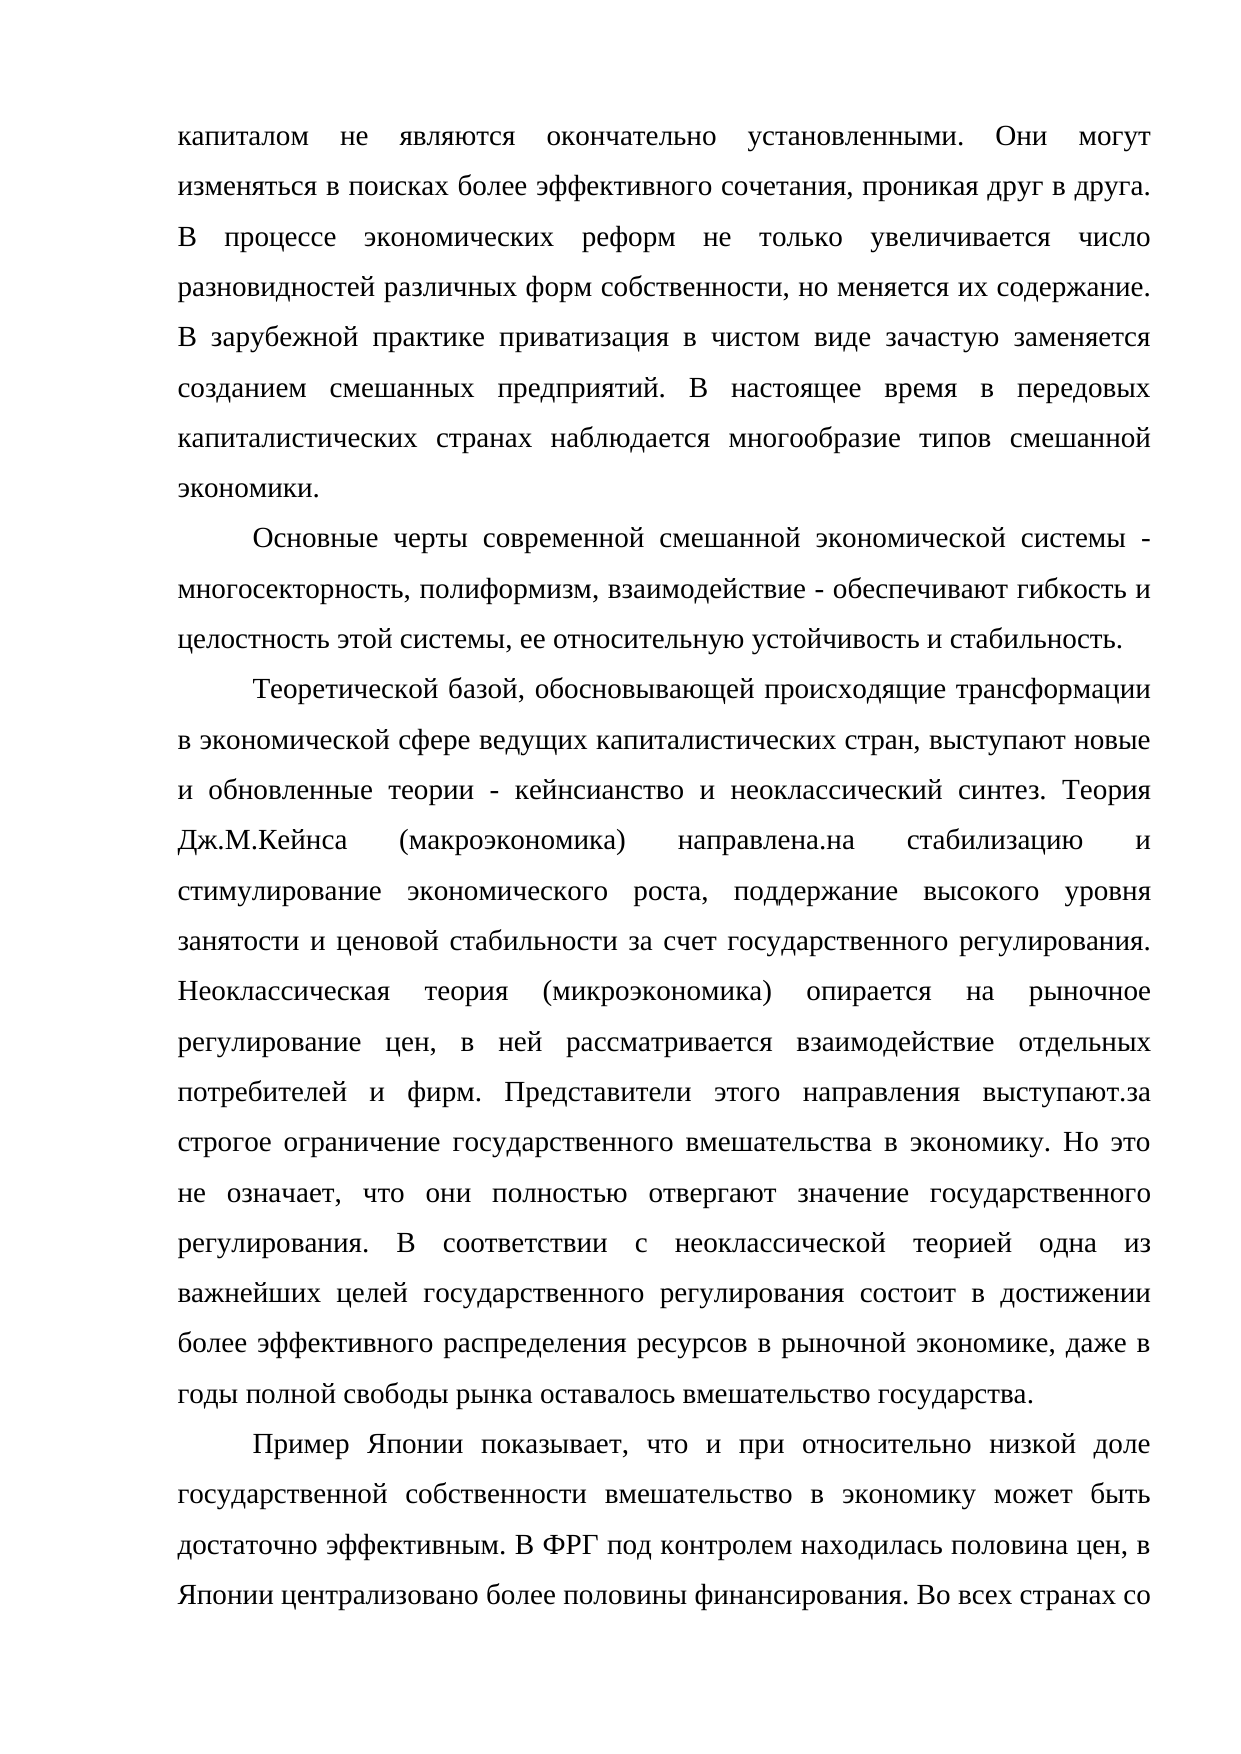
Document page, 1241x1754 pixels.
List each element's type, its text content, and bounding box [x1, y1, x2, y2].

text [177, 118, 1152, 504]
text Основные черты современной смешанной экономической системы - многосекторность, полиформизм, взаимодействие - обеспечивают гибкость и целостность этой системы, ее относительную устойчивость и стабильность. [177, 521, 1152, 655]
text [177, 1426, 1152, 1611]
text Теоретической базой, обосновывающей происходящие трансформации в экономической сфере ведущих капиталистических стран, выступают новые и обновленные теории - кейнсианство и неоклассический синтез. Теория Дж.М.Кейнса (макроэкономика) направлена.на стабилизацию и стимулирование экономического роста, поддержание высокого уровня занятости и ценовой стабильности за счет государственного регулирования. Неоклассическая теория (микроэкономика) опирается на рыночное регулирование цен, в ней рассматривается взаимодействие отдельных потребителей и фирм. Представители этого направления выступают.за строгое ограничение государственного вмешательства в экономику. Но это не означает, что они полностью отвергают значение государственного регулирования. В соответствии с неоклассической теорией одна из важнейших целей государственного регулирования состоит в достижении более эффективного распределения ресурсов в рыночной экономике, даже в годы полной свободы рынка оставалось вмешательство государства. [177, 672, 1152, 1409]
